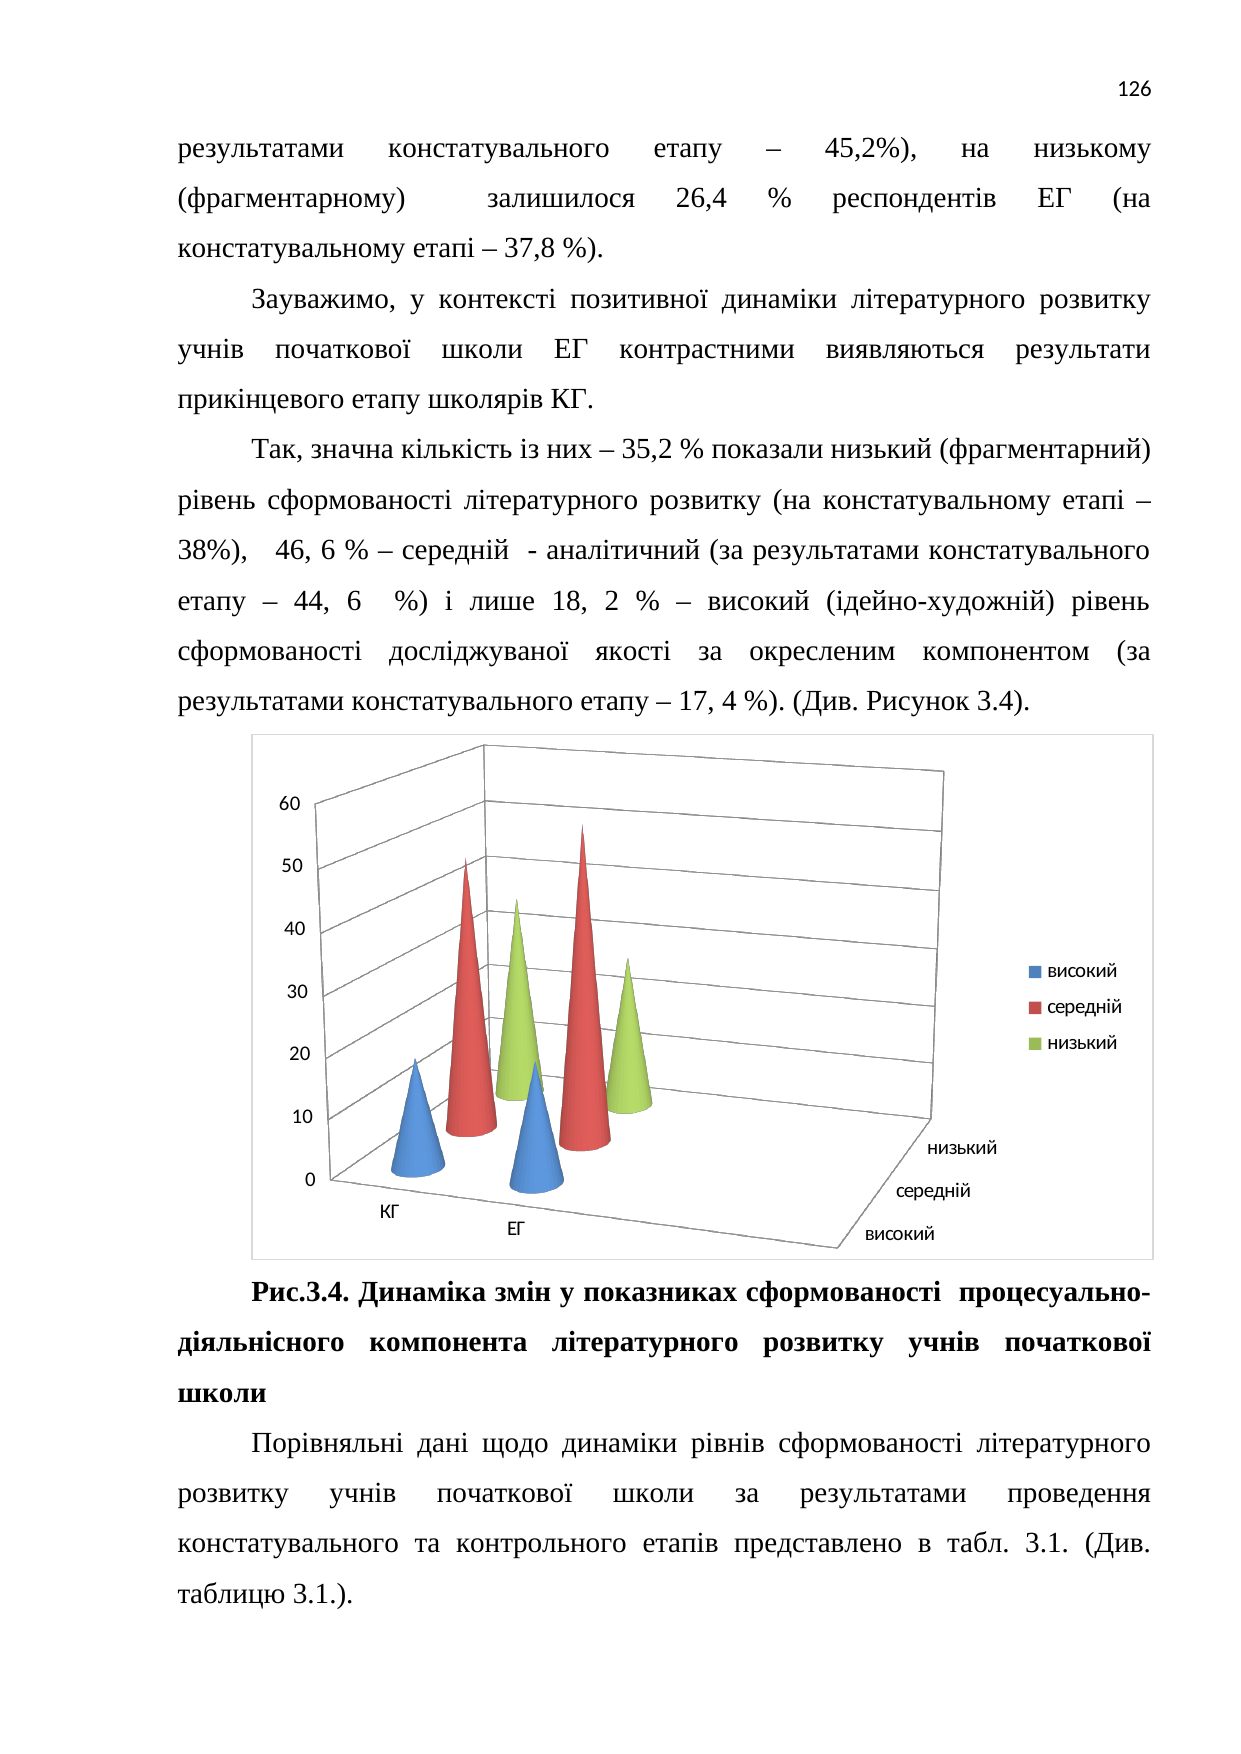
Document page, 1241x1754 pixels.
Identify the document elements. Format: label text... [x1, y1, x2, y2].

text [177, 130, 1152, 264]
text Рис.3.4. Динаміка змін у показниках сформованості процесуально-діяльнісного компонента літературного розвитку учнів початкової школи [177, 1274, 1152, 1408]
text Так, значна кількість із них – 35,2 % показали низький (фрагментарний) рівень сформованості літературного розвитку (на констатувальному етапі – 38%), 46, 6 % – середній - аналітичний (за результатами констатувального етапу – 44, 6 %) і лише 18, 2 % – високий (ідейно-художній) рівень сформованості досліджуваної якості за окресленим компонентом (за результатами констатувального етапу – 17, 4 %). (Див. Рисунок 3.4). [177, 432, 1152, 717]
text Зауважимо, у контексті позитивної динаміки літературного розвитку учнів початкової школи ЕГ контрастними виявляються результати прикінцевого етапу школярів КГ. [177, 281, 1152, 415]
text Порівняльні дані щодо динаміки рівнів сформованості літературного розвитку учнів початкової школи за результатами проведення констатувального та контрольного етапів представлено в табл. 3.1. (Див. таблицю 3.1.). [177, 1425, 1152, 1609]
